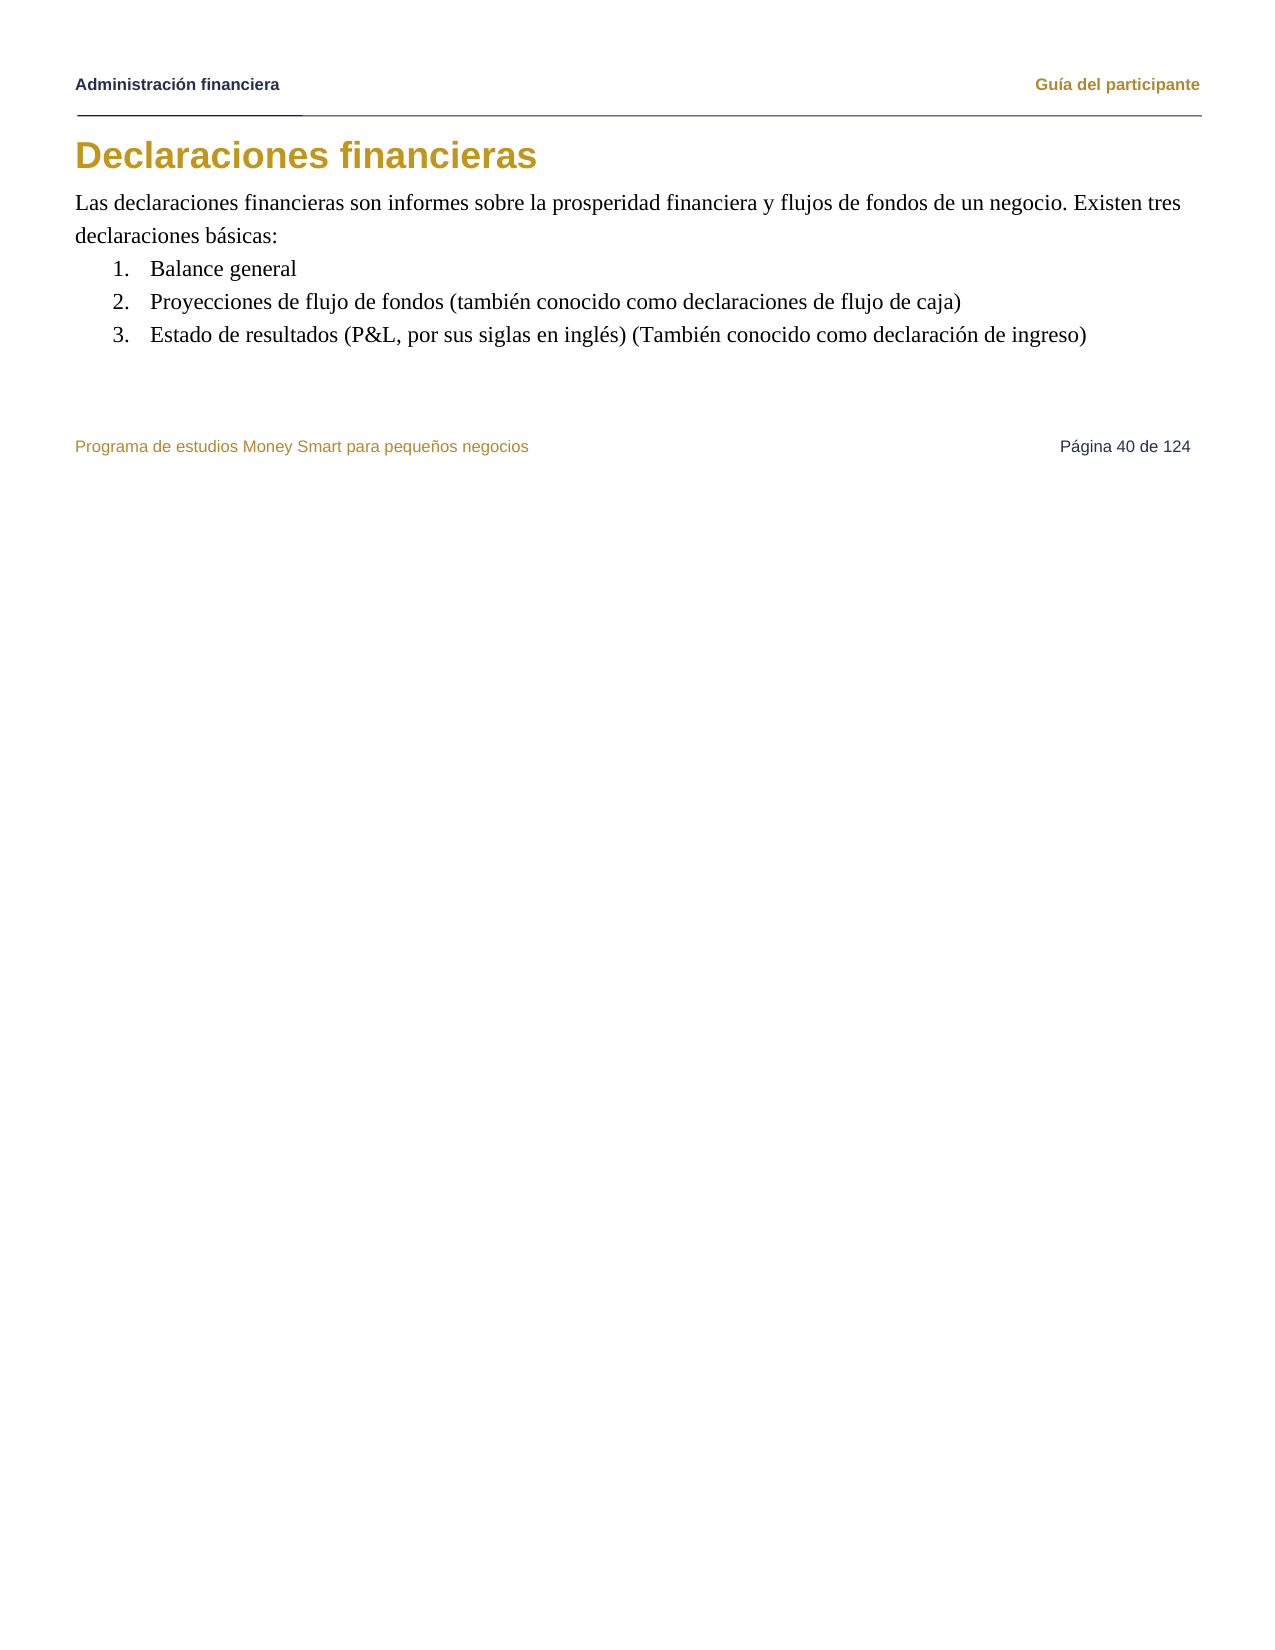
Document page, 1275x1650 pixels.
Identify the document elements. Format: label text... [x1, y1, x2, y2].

list Proyecciones de flujo de fondos (también conocido como declaraciones de flujo de caja) [112, 288, 1200, 314]
text Las declaraciones financieras son informes sobre la prosperidad financiera y flujos de fondos de un negocio. Existen tres declaraciones básicas: [75, 189, 1200, 248]
subtitle Declaraciones financieras [75, 134, 1200, 177]
list Estado de resultados (P&L, por sus siglas en inglés) (También conocido como declaración de ingreso) [112, 321, 1200, 380]
picture [75, 0, 1202, 267]
list Balance general [112, 255, 1200, 281]
